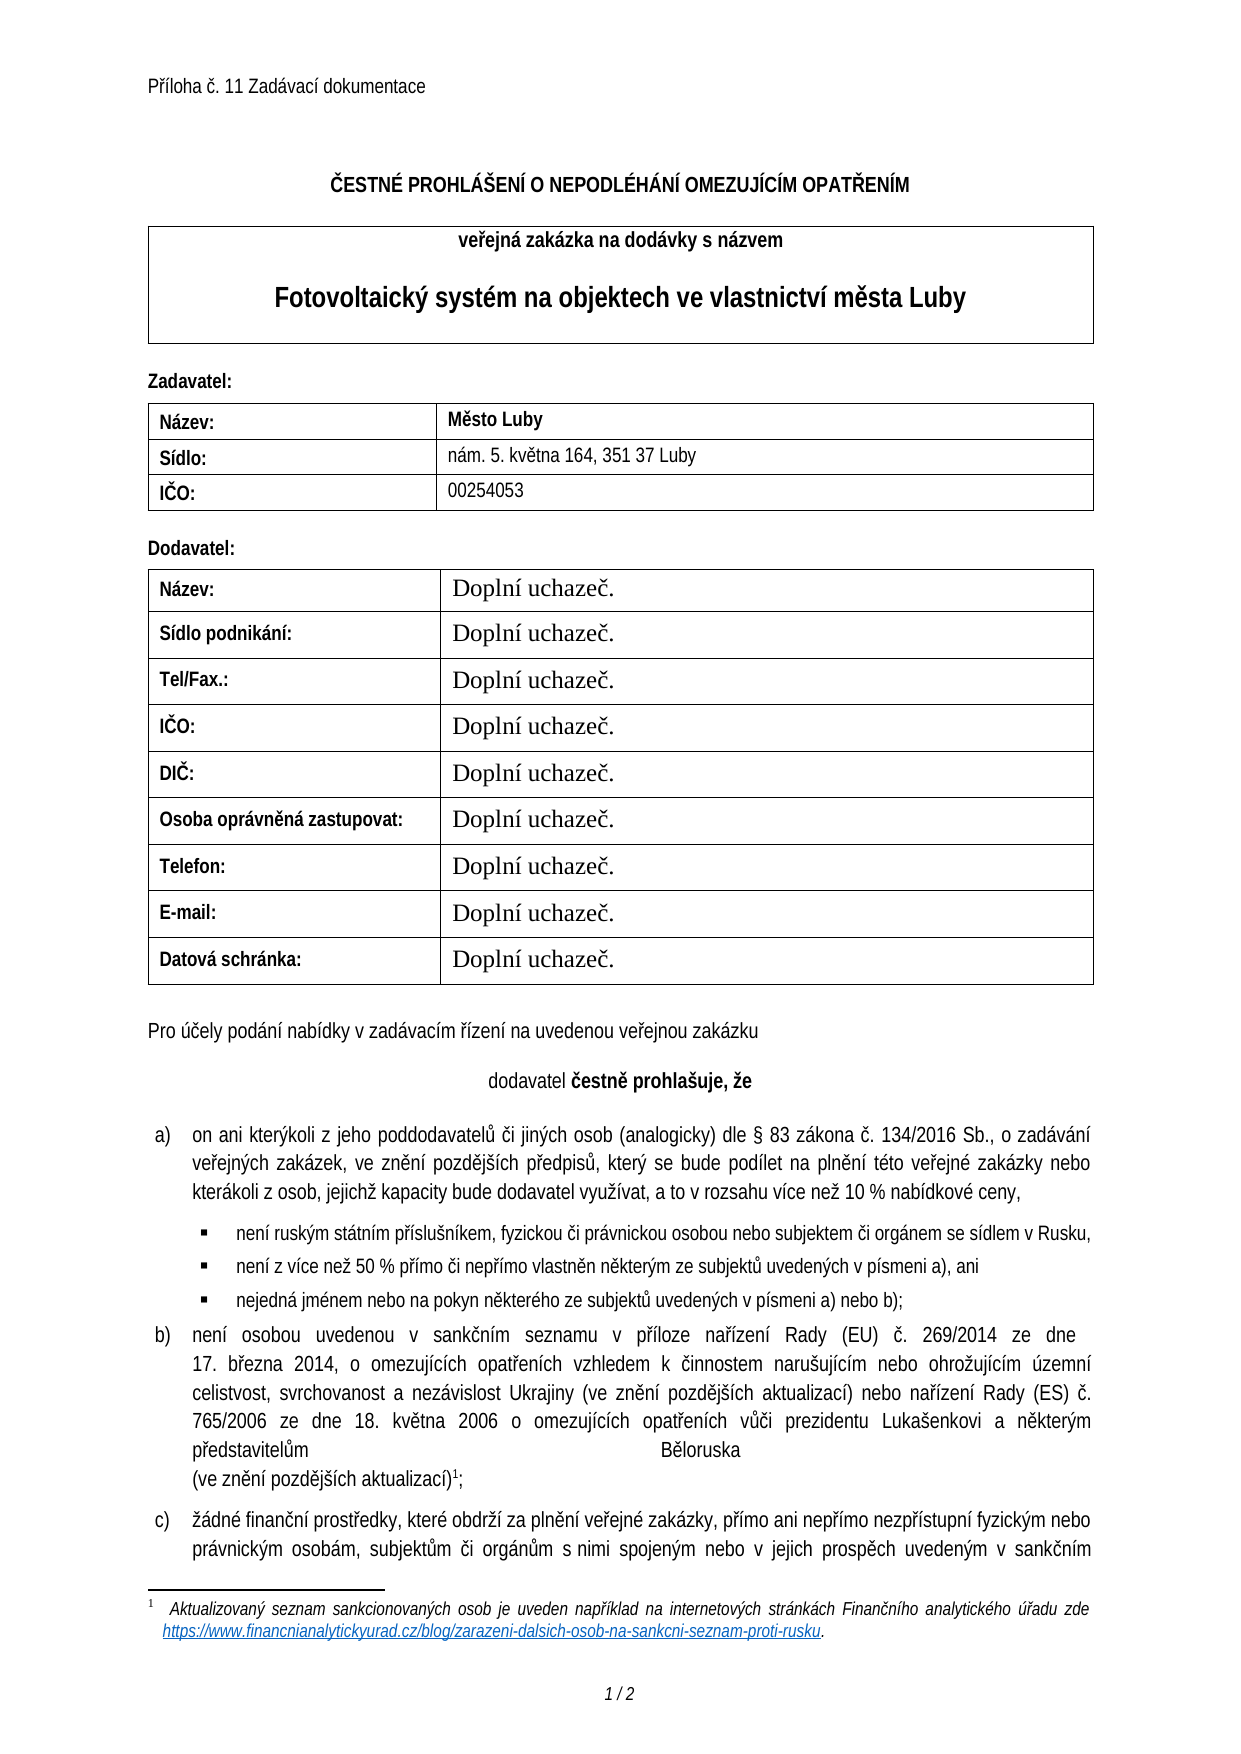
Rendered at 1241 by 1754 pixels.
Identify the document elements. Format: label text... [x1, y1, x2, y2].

text dodavatel čestně prohlašuje, že [148, 1068, 1093, 1093]
table_cell 00254053 [437, 475, 1093, 509]
table_cell nám. 5. května 164, 351 37 Luby [437, 440, 1093, 474]
list není z více než 50 % přímo či nepřímo vlastněn některým ze subjektů uvedených v písmeni a), ani [199, 1254, 1093, 1278]
text Zadavatel: [148, 369, 1093, 393]
table_header Název: [149, 404, 436, 438]
list on ani kterýkoli z jeho poddodavatelů či jiných osob (analogicky) dle § 83 zákona č. 134/2016 Sb., o zadávání veřejných zakázek, ve znění pozdějších předpisů, který se bude podílet na plnění této veřejné zakázky nebo kterákoli z osob, jejichž kapacity bude dodavatel využívat, a to v rozsahu více než 10 % nabídkové ceny, [154, 1121, 1093, 1204]
table_cell [441, 798, 1093, 844]
table_cell Sídlo: [149, 440, 436, 474]
table_cell Telefon: [149, 845, 440, 890]
table_header [441, 570, 1093, 611]
text Dodavatel: [148, 536, 1093, 559]
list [154, 1507, 1093, 1561]
text ČESTNÉ PROHLÁŠENÍ O NEPODLÉHÁNÍ OMEZUJÍCÍM OPATŘENÍM [148, 172, 1093, 197]
table_cell [441, 845, 1093, 890]
table_cell [441, 705, 1093, 751]
table_cell Tel/Fax.: [149, 659, 440, 704]
table_cell Sídlo podnikání: [149, 612, 440, 658]
table_cell [441, 659, 1093, 704]
table_cell [441, 891, 1093, 937]
table_cell [441, 938, 1093, 983]
table_cell [441, 612, 1093, 658]
table_header veřejná zakázka na dodávky s názvem Fotovoltaický systém na objektech ve vlastnictví města Luby [149, 227, 1093, 343]
table_cell Datová schránka: [149, 938, 440, 983]
table_cell E-mail: [149, 891, 440, 937]
list není osobou uvedenou v sankčním seznamu v příloze nařízení Rady (EU) č. 269/2014 ze dne 17. března 2014, o omezujících opatřeních vzhledem k činnostem narušujícím nebo ohrožujícím územní celistvost, svrchovanost a nezávislost Ukrajiny (ve znění pozdějších aktualizací) nebo nařízení Rady (ES) č. 765/2006 ze dne 18. května 2006 o omezujících opatřeních vůči prezidentu Lukašenkovi a některým představitelům Běloruska (ve znění pozdějších aktualizací); [154, 1322, 1093, 1491]
table_cell IČO: [149, 475, 436, 509]
table_cell DIČ: [149, 752, 440, 797]
table_header Název: [149, 570, 440, 611]
table_header Město Luby [437, 404, 1093, 438]
list není ruským státním příslušníkem, fyzickou či právnickou osobou nebo subjektem či orgánem se sídlem v Rusku, [199, 1221, 1093, 1244]
list nejedná jménem nebo na pokyn některého ze subjektů uvedených v písmeni a) nebo b); [199, 1288, 1093, 1312]
table_cell IČO: [149, 705, 440, 751]
text Pro účely podání nabídky v zadávacím řízení na uvedenou veřejnou zakázku [148, 1017, 1093, 1043]
table_cell [441, 752, 1093, 797]
table_cell Osoba oprávněná zastupovat: [149, 798, 440, 844]
